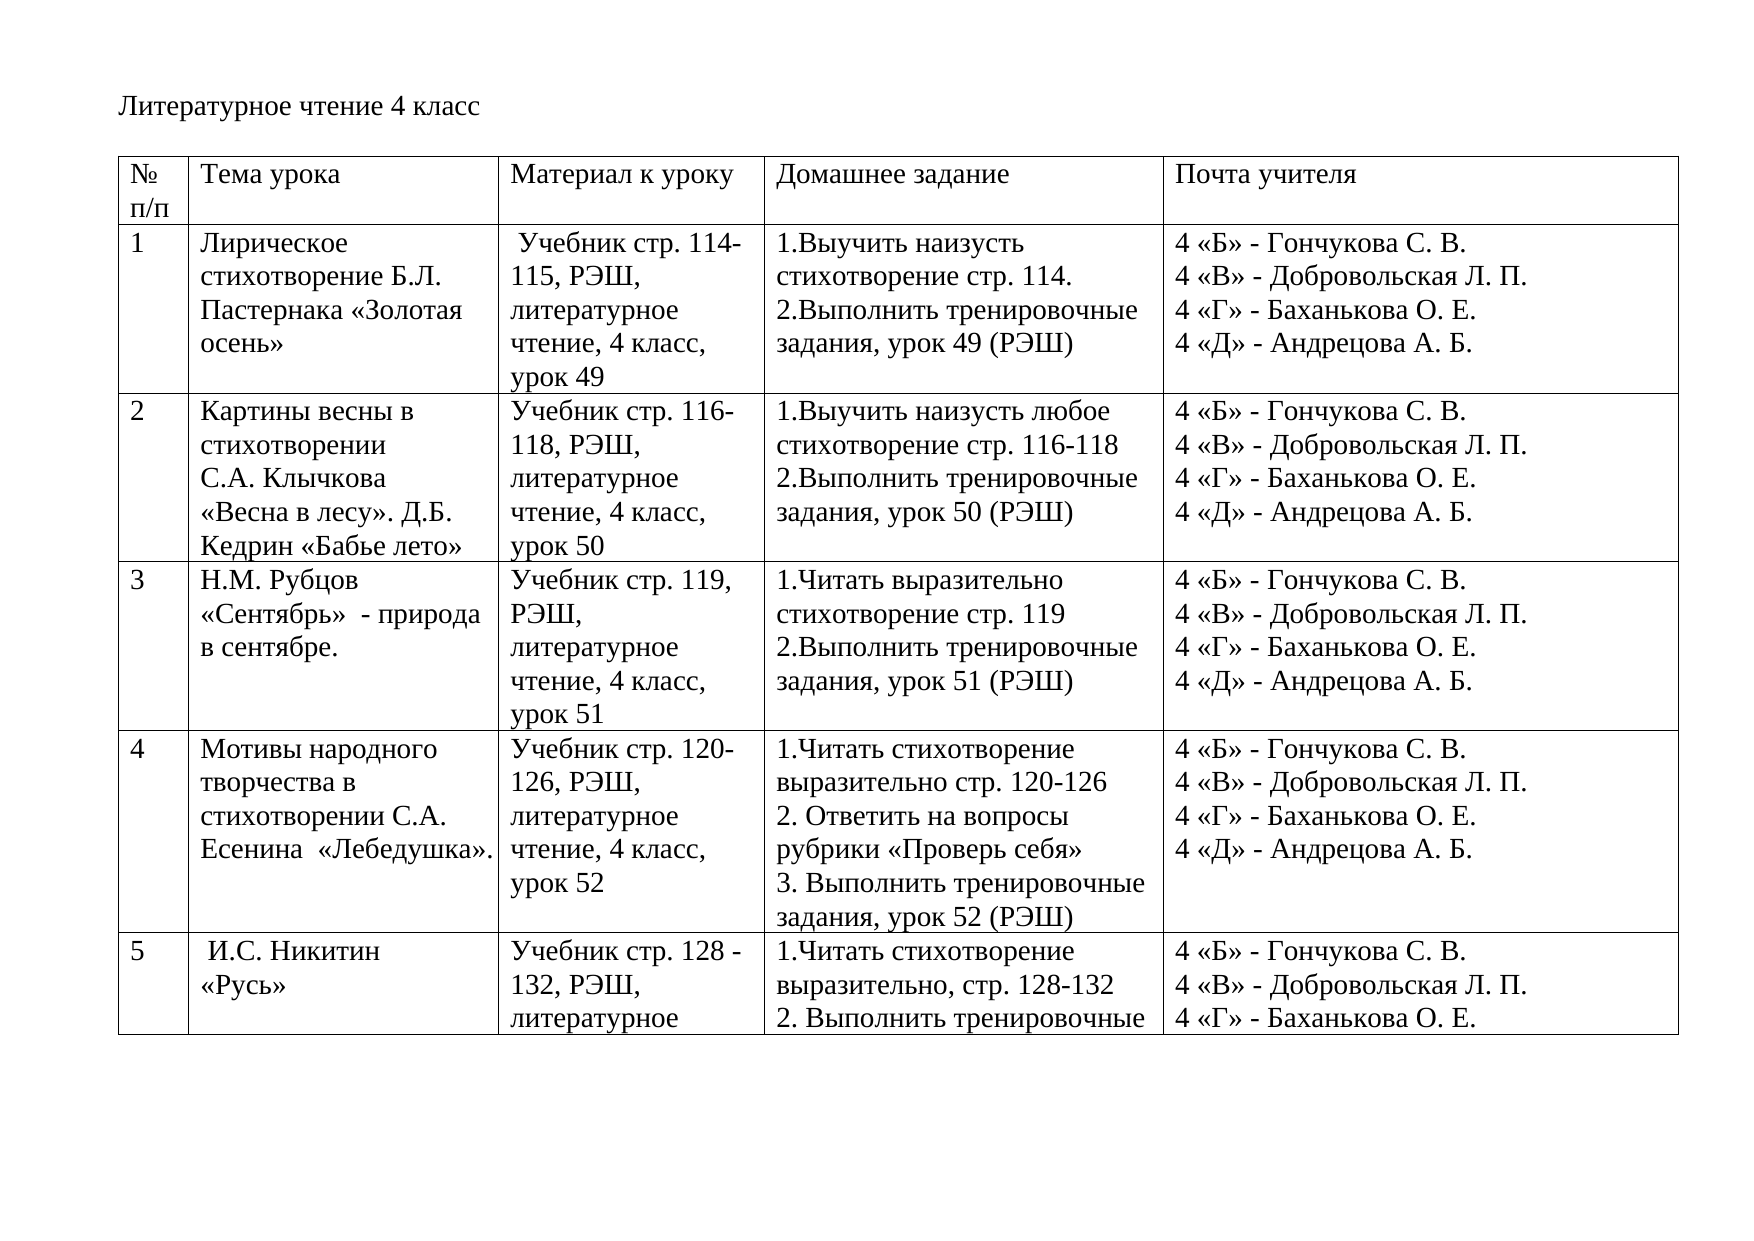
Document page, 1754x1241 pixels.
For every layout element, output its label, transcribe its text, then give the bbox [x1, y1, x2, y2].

table_cell 1.Выучить наизусть любое стихотворение стр. 116-118 2.Выполнить тренировочные задания, урок 50 (РЭШ) [765, 394, 1163, 561]
table_header Почта учителя [1164, 157, 1678, 224]
table_header Домашнее задание [765, 157, 1163, 224]
table_cell Картины весны в стихотворении С.А. Клычкова «Весна в лесу». Д.Б. Кедрин «Бабье лето» [189, 394, 498, 561]
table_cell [765, 933, 1163, 1034]
table_cell 4 «Б» - Гончукова С. В. 4 «В» - Добровольская Л. П. 4 «Г» - Баханькова О. Е. 4 «Д» - Андрецова А. Б. [1164, 394, 1678, 561]
table_cell Учебник стр. 116-118, РЭШ, литературное чтение, 4 класс, урок 50 [499, 394, 764, 561]
table_cell 4 «Б» - Гончукова С. В. 4 «В» - Добровольская Л. П. 4 «Г» - Баханькова О. Е. 4 «Д» - Андрецова А. Б. [1164, 225, 1678, 392]
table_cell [499, 933, 764, 1034]
table_cell И.С. Никитин «Русь» [189, 933, 498, 1034]
table_cell Учебник стр. 120-126, РЭШ, литературное чтение, 4 класс, урок 52 [499, 731, 764, 932]
table_cell Лирическое стихотворение Б.Л. Пастернака «Золотая осень» [189, 225, 498, 392]
table_cell 1.Выучить наизусть стихотворение стр. 114. 2.Выполнить тренировочные задания, урок 49 (РЭШ) [765, 225, 1163, 392]
table_header № п/п [119, 157, 188, 224]
table_header Тема урока [189, 157, 498, 224]
table_cell 1 [119, 225, 188, 392]
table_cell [1164, 933, 1678, 1034]
table_cell 4 [119, 731, 188, 932]
table_cell Мотивы народного творчества в стихотворении С.А. Есенина «Лебедушка». [189, 731, 498, 932]
table_cell 1.Читать стихотворение выразительно стр. 120-126 2. Ответить на вопросы рубрики «Проверь себя» 3. Выполнить тренировочные задания, урок 52 (РЭШ) [765, 731, 1163, 932]
table_cell 4 «Б» - Гончукова С. В. 4 «В» - Добровольская Л. П. 4 «Г» - Баханькова О. Е. 4 «Д» - Андрецова А. Б. [1164, 731, 1678, 932]
table_cell Н.М. Рубцов «Сентябрь» - природа в сентябре. [189, 562, 498, 730]
table_cell Учебник стр. 119, РЭШ, литературное чтение, 4 класс, урок 51 [499, 562, 764, 730]
text Литературное чтение 4 класс [118, 88, 1636, 122]
table_cell Учебник стр. 114-115, РЭШ, литературное чтение, 4 класс, урок 49 [499, 225, 764, 392]
table_cell 1.Читать выразительно стихотворение стр. 119 2.Выполнить тренировочные задания, урок 51 (РЭШ) [765, 562, 1163, 730]
table_cell 3 [119, 562, 188, 730]
table_cell 4 «Б» - Гончукова С. В. 4 «В» - Добровольская Л. П. 4 «Г» - Баханькова О. Е. 4 «Д» - Андрецова А. Б. [1164, 562, 1678, 730]
table_cell 5 [119, 933, 188, 1034]
table_header Материал к уроку [499, 157, 764, 224]
table_cell 2 [119, 394, 188, 561]
